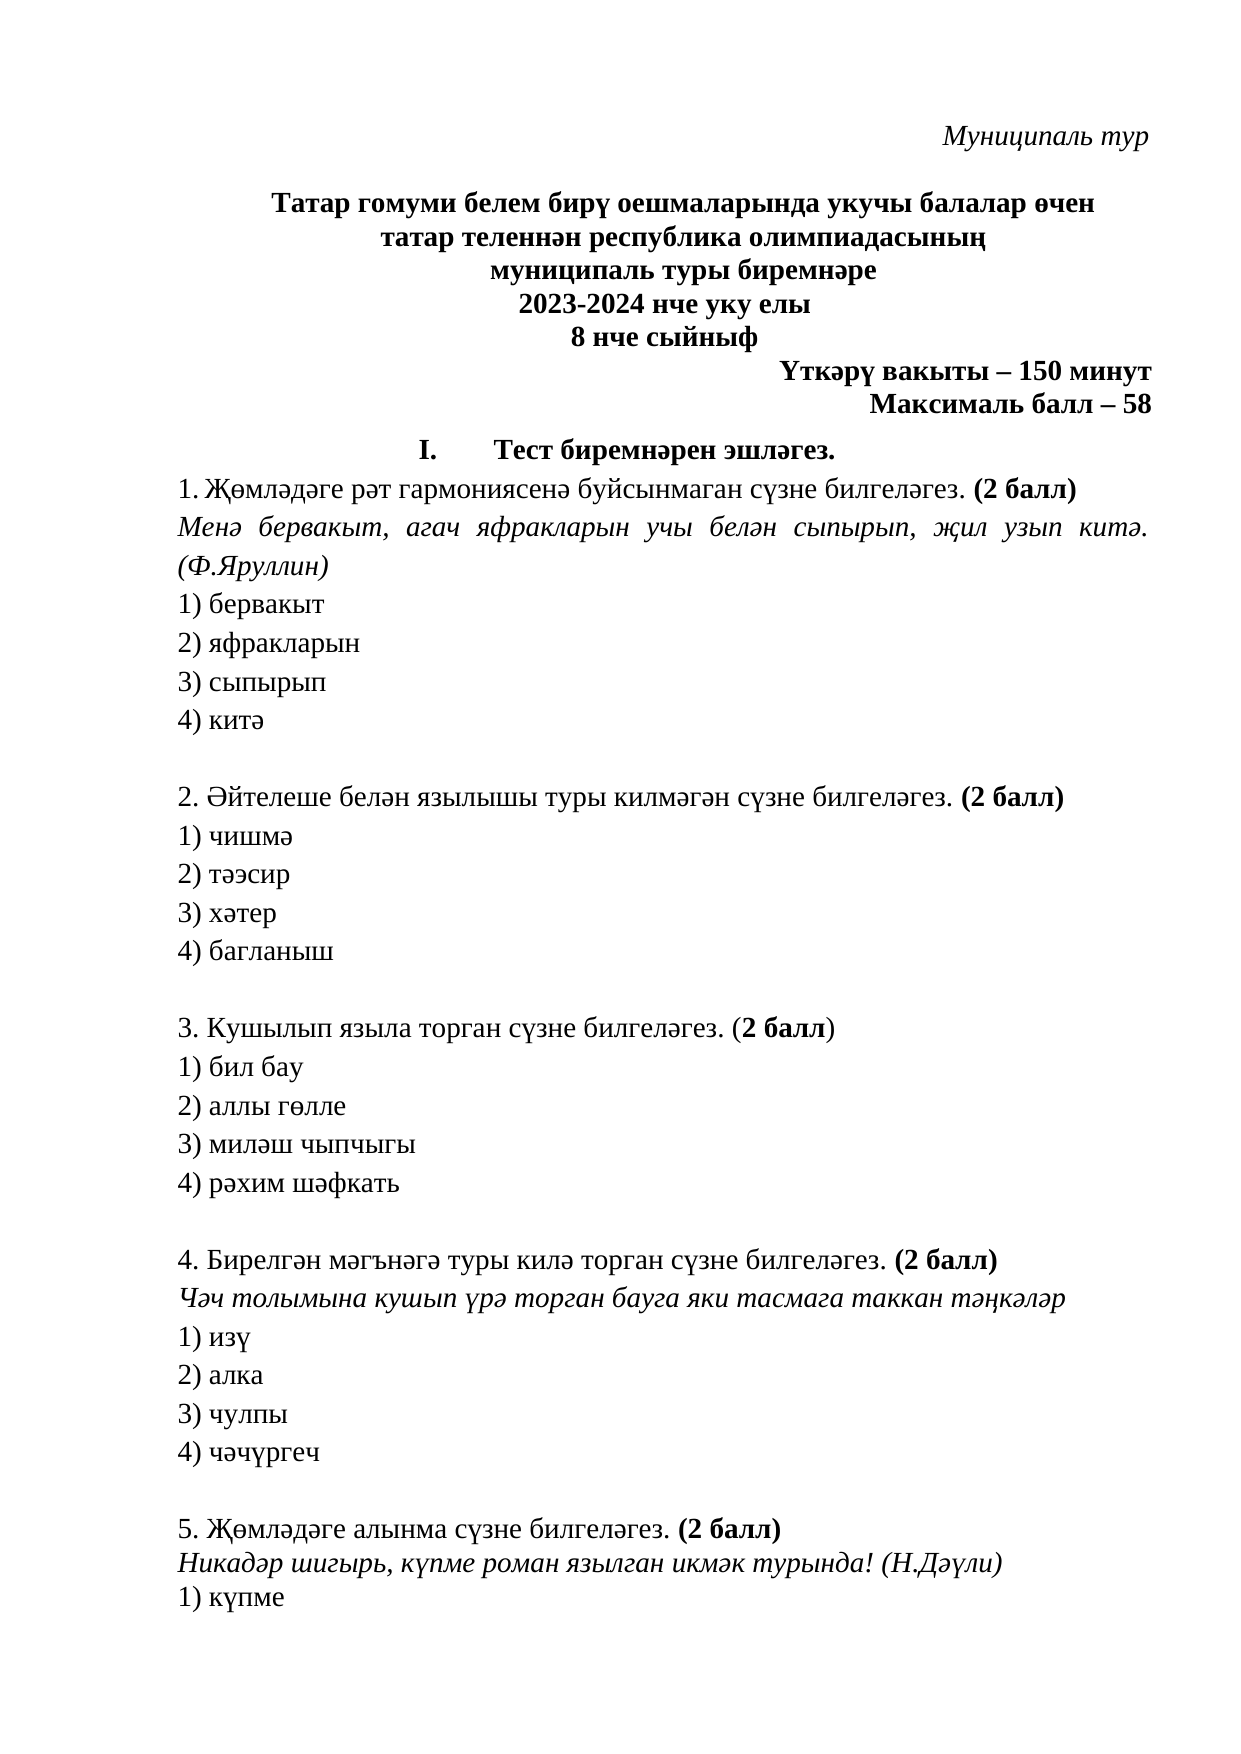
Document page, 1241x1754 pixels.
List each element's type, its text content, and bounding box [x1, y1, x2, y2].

text 2023-2024 нче уку елы [177, 286, 1152, 319]
text 2) алка [177, 1357, 1152, 1391]
text 1) чишмә [177, 818, 1152, 851]
list Тест биремнәрен эшләгез. [102, 432, 1152, 466]
text муниципаль туры биремнәре [215, 252, 1152, 286]
text Никадәр шигырь, күпме роман язылган икмәк турында! (Н.Дәүли) [177, 1545, 1152, 1579]
text 1. Җөмләдәге рәт гармониясенә буйсынмаган сүзне билгеләгез. (2 балл) [177, 471, 1152, 504]
text 3) миләш чыпчыгы [177, 1126, 1152, 1160]
text Муниципаль тур [215, 118, 1152, 152]
text 2) яфракларын [177, 625, 1152, 659]
text татар теленнән республика олимпиадасының [215, 219, 1152, 252]
text 1) күпме [177, 1579, 1152, 1612]
text 2. Әйтелеше белән язылышы туры килмәгән сүзне билгеләгез. (2 балл) [177, 779, 1152, 813]
text 4) чәчүргеч [177, 1434, 1152, 1468]
text Үткәрү вакыты – 150 минут [215, 353, 1152, 386]
text 5. Җөмләдәге алынма сүзне билгеләгез. (2 балл) [177, 1512, 1152, 1545]
text 8 нче сыйныф [177, 319, 1152, 353]
text 3. Кушылып языла торган сүзне билгеләгез. (2 балл) [177, 1011, 1152, 1044]
text 4. Бирелгән мәгънәгә туры килә торган сүзне билгеләгез. (2 балл) [177, 1242, 1152, 1275]
text 1) бервакыт [177, 587, 1152, 620]
text 2) аллы гөлле [177, 1088, 1152, 1121]
text 3) чулпы [177, 1396, 1152, 1429]
text 4) рәхим шәфкать [177, 1165, 1152, 1198]
text 2) тәэсир [177, 856, 1152, 890]
text Татар гомуми белем бирү оешмаларында укучы балалар өчен [215, 185, 1152, 219]
text 1) бил бау [177, 1049, 1152, 1083]
text 4) китә [177, 702, 1152, 736]
text 3) хәтер [177, 895, 1152, 928]
text Максималь балл – 58 [215, 386, 1152, 420]
text Менә бервакыт, агач яфракларын учы белән сыпырып, җил узып китә. (Ф.Яруллин) [177, 509, 1152, 582]
text Чәч толымына кушып үрә торган бауга яки тасмага таккан тәңкәләр [177, 1280, 1152, 1314]
text 3) сыпырып [177, 664, 1152, 697]
text 4) багланыш [177, 933, 1152, 967]
text 1) изү [177, 1319, 1152, 1352]
